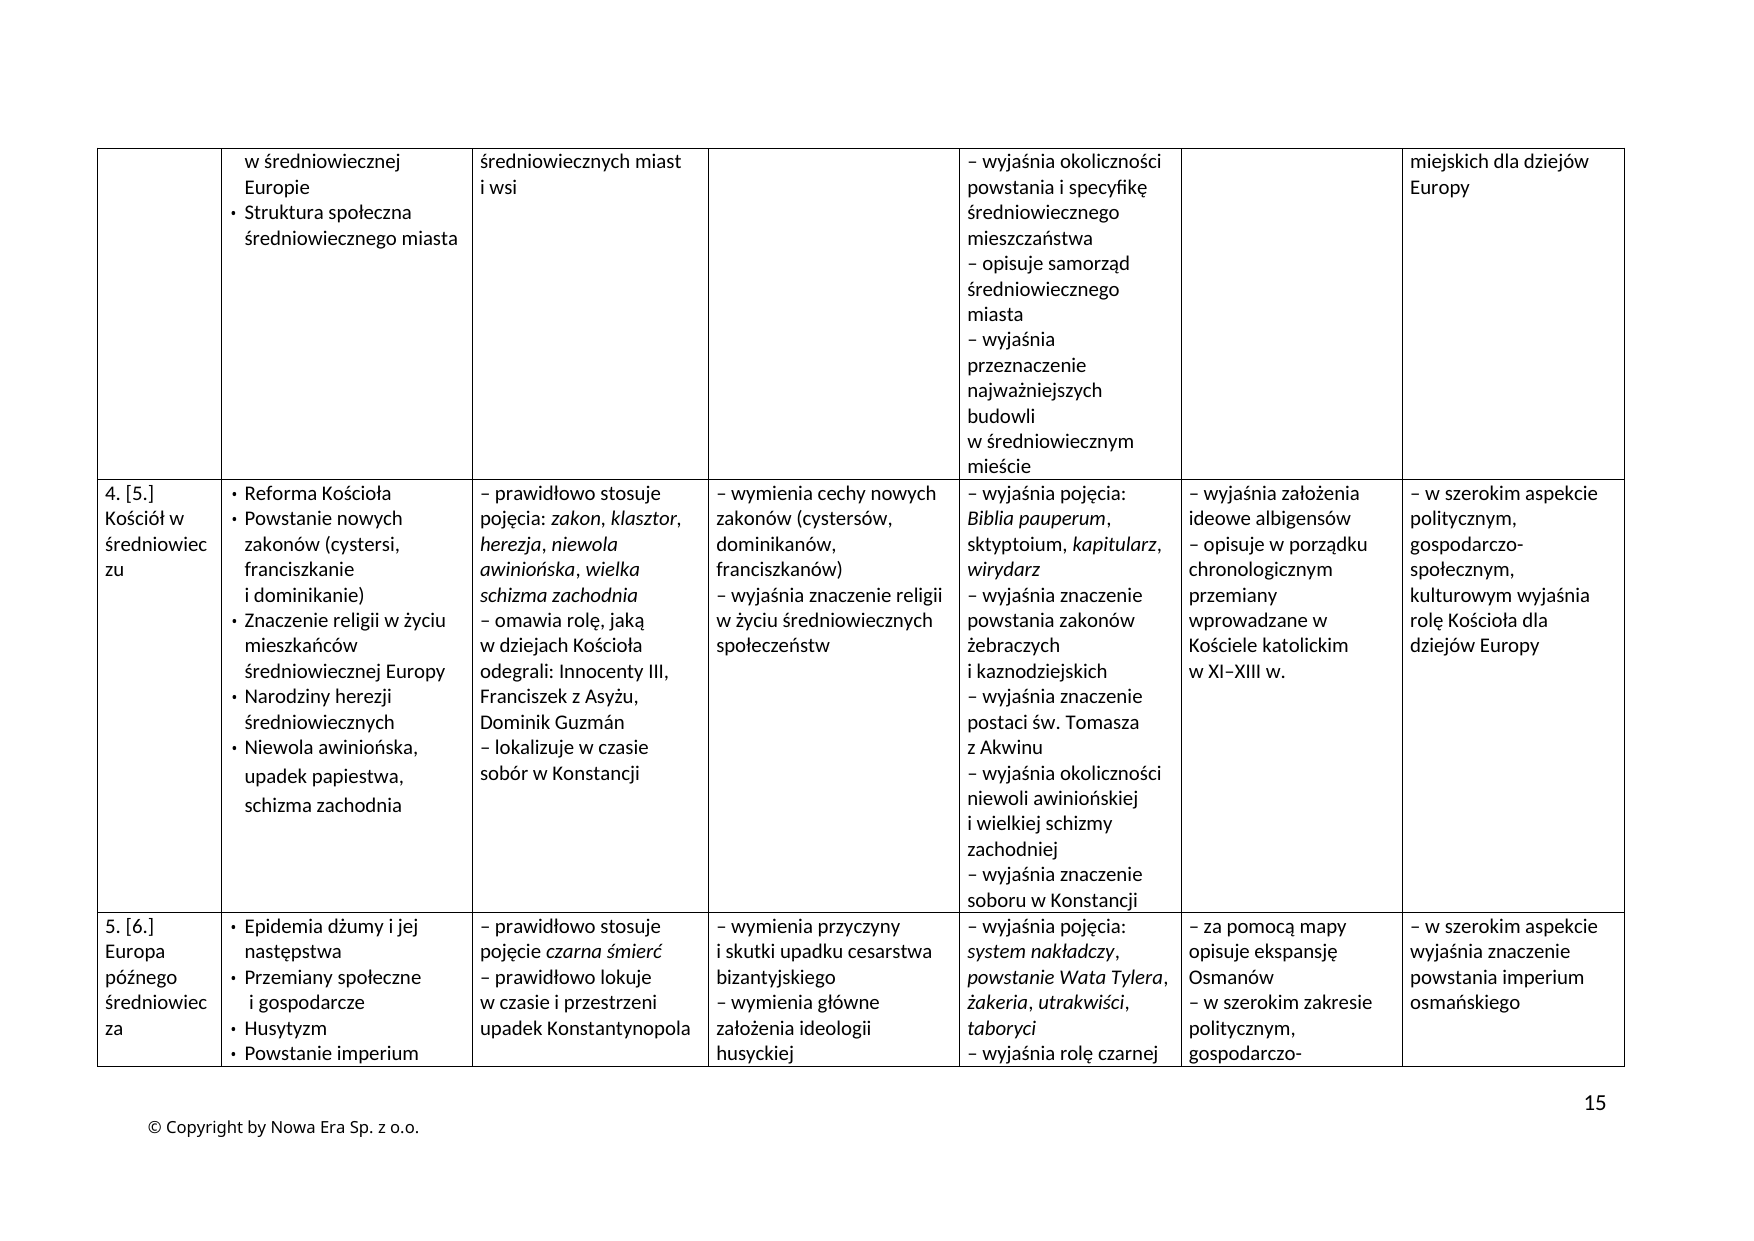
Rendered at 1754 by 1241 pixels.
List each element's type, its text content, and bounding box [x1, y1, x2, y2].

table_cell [1403, 149, 1624, 479]
table_cell – wymienia cechy nowych zakonów (cystersów, dominikanów, franciszkanów) – wyjaśnia znaczenie religii w życiu średniowiecznych społeczeństw [709, 480, 959, 912]
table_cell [1182, 913, 1402, 1066]
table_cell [709, 913, 959, 1066]
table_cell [960, 913, 1181, 1066]
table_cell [98, 149, 221, 479]
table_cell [222, 149, 472, 479]
table_cell – prawidłowo stosuje pojęcia: zakon, klasztor, herezja, niewola awiniońska, wielka schizma zachodnia – omawia rolę, jaką w dziejach Kościoła odegrali: Innocenty III, Franciszek z Asyżu, Dominik Guzmán – lokalizuje w czasie sobór w Konstancji [473, 480, 708, 912]
table_cell – wyjaśnia pojęcia: Biblia pauperum, sktyptoium, kapitularz, wirydarz – wyjaśnia znaczenie powstania zakonów żebraczych i kaznodziejskich – wyjaśnia znaczenie postaci św. Tomasza z Akwinu – wyjaśnia okoliczności niewoli awiniońskiej i wielkiej schizmy zachodniej – wyjaśnia znaczenie soboru w Konstancji [960, 480, 1181, 912]
table_cell – w szerokim aspekcie politycznym, gospodarczo-społecznym, kulturowym wyjaśnia rolę Kościoła dla dziejów Europy [1403, 480, 1624, 912]
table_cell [709, 149, 959, 479]
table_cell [98, 913, 221, 1066]
table_cell 4. [5.] Kościół w średniowieczu [98, 480, 221, 912]
table_cell Reforma Kościoła Powstanie nowych zakonów (cystersi, franciszkanie i dominikanie) Znaczenie religii w życiu mieszkańców średniowiecznej Europy Narodziny herezji średniowiecznych Niewola awiniońska, upadek papiestwa, schizma zachodnia [222, 480, 472, 912]
table_cell – wyjaśnia założenia ideowe albigensów – opisuje w porządku chronologicznym przemiany wprowadzane w Kościele katolickim w XI–XIII w. [1182, 480, 1402, 912]
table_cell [222, 913, 472, 1066]
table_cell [473, 149, 708, 479]
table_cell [473, 913, 708, 1066]
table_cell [1403, 913, 1624, 1066]
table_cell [1182, 149, 1402, 479]
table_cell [960, 149, 1181, 479]
